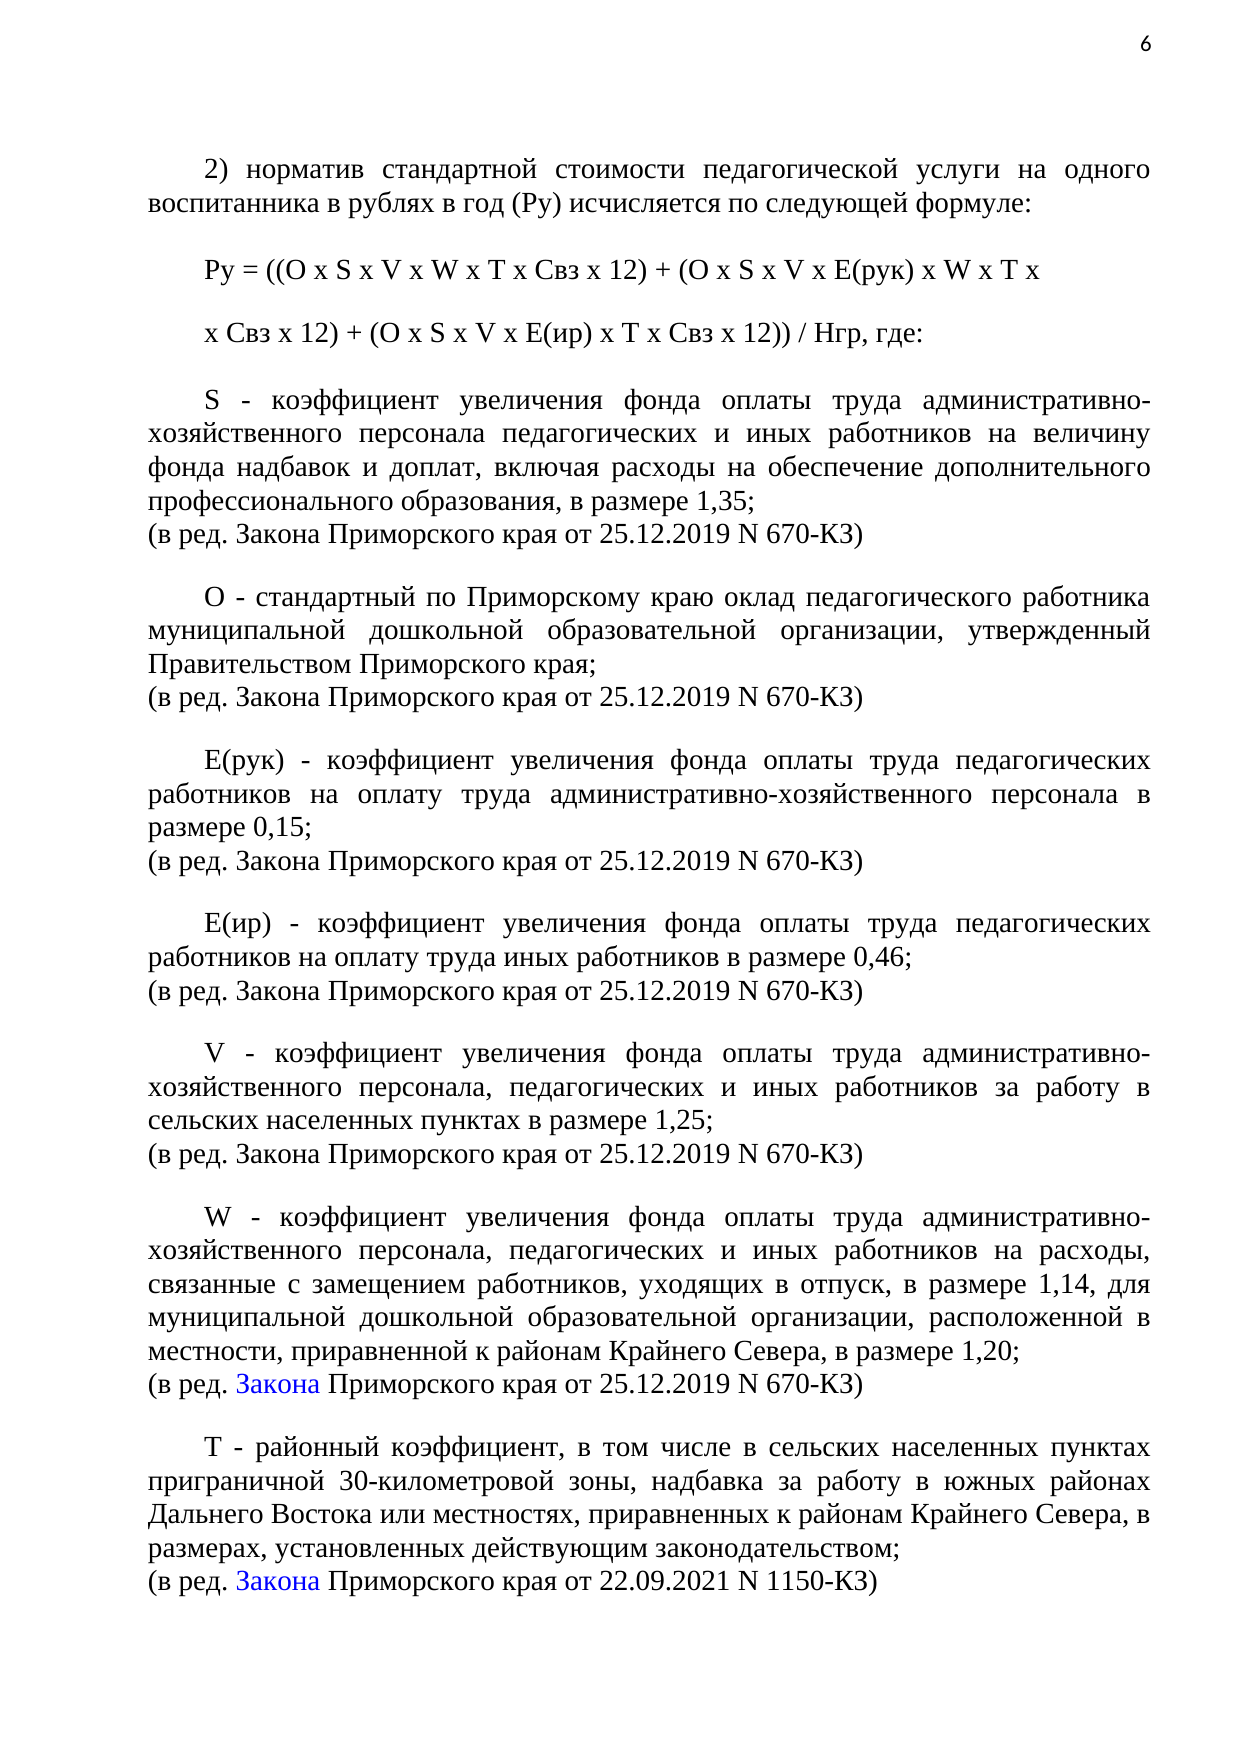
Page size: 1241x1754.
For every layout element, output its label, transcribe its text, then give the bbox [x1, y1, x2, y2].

text Е(ир) - коэффициент увеличения фонда оплаты труда педагогических работников на оплату труда иных работников в размере 0,46; [148, 906, 1152, 973]
text (в ред. Закона Приморского края от 22.09.2021 N 1150-КЗ) [148, 1563, 1152, 1597]
text Е(рук) - коэффициент увеличения фонда оплаты труда педагогических работников на оплату труда административно-хозяйственного персонала в размере 0,15; [148, 742, 1152, 843]
text (в ред. Закона Приморского края от 25.12.2019 N 670-КЗ) [148, 516, 1152, 550]
text x Свз x 12) + (О x S x V x Е(ир) x Т x Свз x 12)) / Нгр, где: [148, 315, 1152, 348]
text (в ред. Закона Приморского края от 25.12.2019 N 670-КЗ) [148, 1366, 1152, 1400]
text О - стандартный по Приморскому краю оклад педагогического работника муниципальной дошкольной образовательной организации, утвержденный Правительством Приморского края; [148, 579, 1152, 679]
text (в ред. Закона Приморского края от 25.12.2019 N 670-КЗ) [148, 1136, 1152, 1169]
text Ру = ((О x S x V x W x T x Свз x 12) + (О x S x V x Е(рук) x W x T x [148, 252, 1152, 286]
text (в ред. Закона Приморского края от 25.12.2019 N 670-КЗ) [148, 843, 1152, 876]
text W - коэффициент увеличения фонда оплаты труда административно-хозяйственного персонала, педагогических и иных работников на расходы, связанные с замещением работников, уходящих в отпуск, в размере 1,14, для муниципальной дошкольной образовательной организации, расположенной в местности, приравненной к районам Крайнего Севера, в размере 1,20; [148, 1199, 1152, 1366]
text Т - районный коэффициент, в том числе в сельских населенных пунктах приграничной 30-километровой зоны, надбавка за работу в южных районах Дальнего Востока или местностях, приравненных к районам Крайнего Севера, в размерах, установленных действующим законодательством; [148, 1429, 1152, 1563]
text S - коэффициент увеличения фонда оплаты труда административно-хозяйственного персонала педагогических и иных работников на величину фонда надбавок и доплат, включая расходы на обеспечение дополнительного профессионального образования, в размере 1,35; [148, 382, 1152, 516]
text (в ред. Закона Приморского края от 25.12.2019 N 670-КЗ) [148, 973, 1152, 1006]
text V - коэффициент увеличения фонда оплаты труда административно-хозяйственного персонала, педагогических и иных работников за работу в сельских населенных пунктах в размере 1,25; [148, 1035, 1152, 1136]
text (в ред. Закона Приморского края от 25.12.2019 N 670-КЗ) [148, 679, 1152, 713]
text 2) норматив стандартной стоимости педагогической услуги на одного воспитанника в рублях в год (Ру) исчисляется по следующей формуле: [148, 152, 1152, 219]
